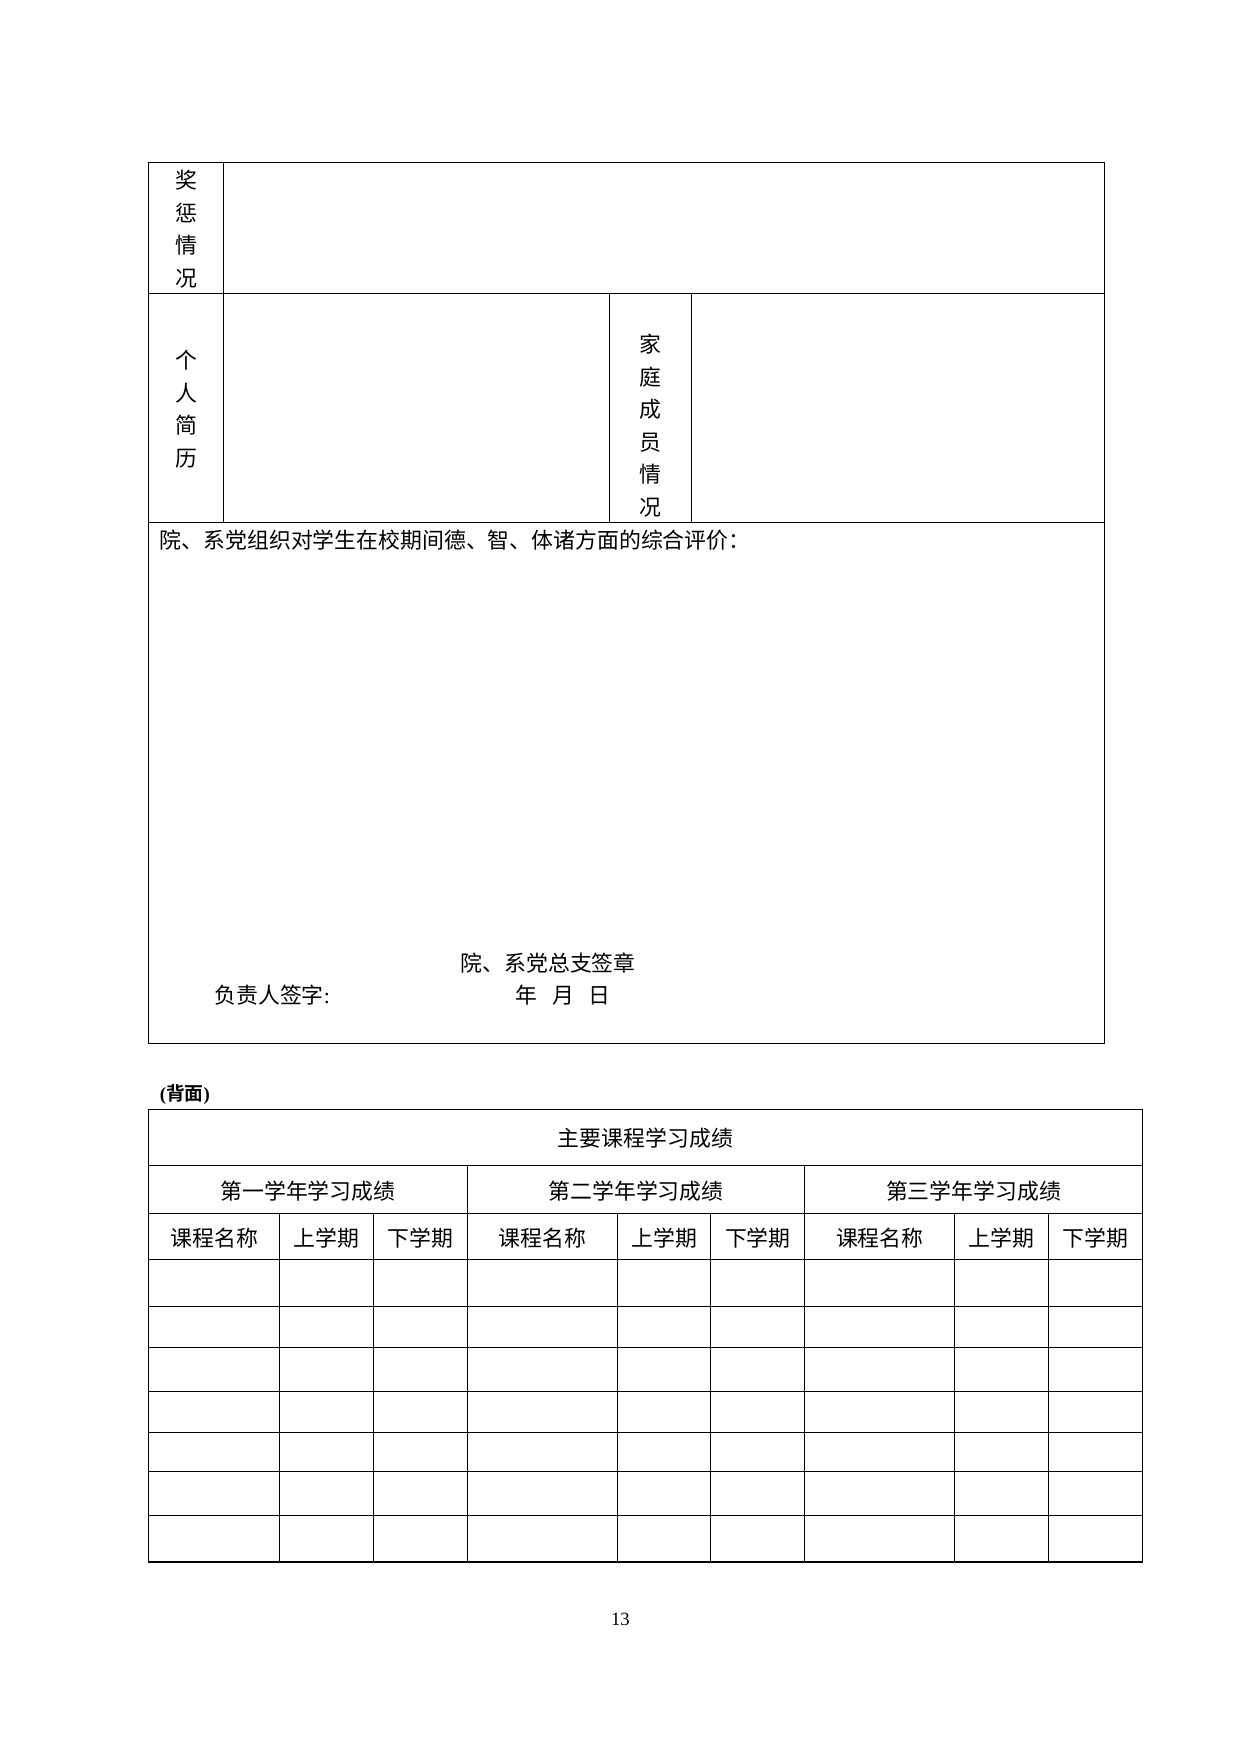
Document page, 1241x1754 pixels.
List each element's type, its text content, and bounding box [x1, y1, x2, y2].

table_cell [618, 1260, 710, 1306]
table_cell [280, 1433, 373, 1471]
table_cell [468, 1392, 617, 1432]
table_cell 上学期 [618, 1214, 710, 1259]
table_cell [280, 1472, 373, 1514]
table_cell [955, 1307, 1048, 1347]
table_cell [374, 1307, 467, 1347]
table_cell [468, 1472, 617, 1514]
table_cell [149, 1472, 279, 1514]
table_cell [374, 1433, 467, 1471]
table_cell [149, 1260, 279, 1306]
table_cell 院、系党组织对学生在校期间德、智、体诸方面的综合评价： 院、系党总支签章 负责人签字: 年 月 日 [149, 523, 1104, 1043]
table_cell [374, 1260, 467, 1306]
table_cell [1049, 1307, 1142, 1347]
table_cell 家 庭 成 员 情 况 [610, 294, 691, 522]
table_cell [280, 1260, 373, 1306]
table_cell [224, 294, 609, 522]
table_cell [280, 1516, 373, 1561]
table_cell [149, 1516, 279, 1561]
table_cell 奖 惩 情 况 [149, 163, 223, 293]
table_cell [805, 1307, 954, 1347]
table_cell [280, 1307, 373, 1347]
table_cell [711, 1516, 804, 1561]
table_cell [468, 1348, 617, 1391]
table_cell [618, 1516, 710, 1561]
table_cell [805, 1392, 954, 1432]
table_cell [711, 1392, 804, 1432]
table_cell [805, 1516, 954, 1561]
table_cell [149, 1433, 279, 1471]
table_cell [955, 1348, 1048, 1391]
table_cell [805, 1433, 954, 1471]
table_cell [374, 1472, 467, 1514]
table_cell 个 人 简 历 [149, 294, 223, 522]
table_cell [224, 163, 1104, 293]
table_cell [149, 1348, 279, 1391]
table_cell [711, 1433, 804, 1471]
table_cell [280, 1392, 373, 1432]
table_cell [711, 1472, 804, 1514]
table_cell 下学期 [711, 1214, 804, 1259]
table_cell [1049, 1260, 1142, 1306]
table_cell [955, 1516, 1048, 1561]
table_cell 课程名称 [805, 1214, 954, 1259]
table_cell [805, 1260, 954, 1306]
table_cell [618, 1307, 710, 1347]
table_cell [1049, 1433, 1142, 1471]
table_cell [711, 1260, 804, 1306]
table_cell [711, 1348, 804, 1391]
table_cell [955, 1472, 1048, 1514]
table_cell [149, 1392, 279, 1432]
table_cell [374, 1392, 467, 1432]
table_cell [692, 294, 1104, 522]
table_cell [1049, 1392, 1142, 1432]
table_cell [618, 1348, 710, 1391]
table_cell [374, 1516, 467, 1561]
table_cell [149, 1307, 279, 1347]
table_cell [280, 1348, 373, 1391]
table_cell [1049, 1472, 1142, 1514]
table_cell 第一学年学习成绩 [149, 1166, 467, 1213]
table_cell 下学期 [374, 1214, 467, 1259]
table_header 主要课程学习成绩 [149, 1110, 1142, 1165]
table_cell [955, 1260, 1048, 1306]
table_cell [468, 1516, 617, 1561]
table_cell 第二学年学习成绩 [468, 1166, 804, 1213]
table_cell 上学期 [955, 1214, 1048, 1259]
table_cell [1049, 1516, 1142, 1561]
table_cell [374, 1348, 467, 1391]
table_cell [618, 1433, 710, 1471]
table_cell [711, 1307, 804, 1347]
table_cell 课程名称 [468, 1214, 617, 1259]
table_cell [1049, 1348, 1142, 1391]
table_cell [805, 1348, 954, 1391]
table_cell [955, 1433, 1048, 1471]
table_cell [618, 1472, 710, 1514]
table_cell 上学期 [280, 1214, 373, 1259]
table_cell 第三学年学习成绩 [805, 1166, 1142, 1213]
text (背面) [159, 1076, 1081, 1109]
table_cell [955, 1392, 1048, 1432]
table_cell 课程名称 [149, 1214, 279, 1259]
table_cell 下学期 [1049, 1214, 1142, 1259]
table_cell [468, 1307, 617, 1347]
table_cell [805, 1472, 954, 1514]
table_cell [618, 1392, 710, 1432]
table_cell [468, 1260, 617, 1306]
table_cell [468, 1433, 617, 1471]
